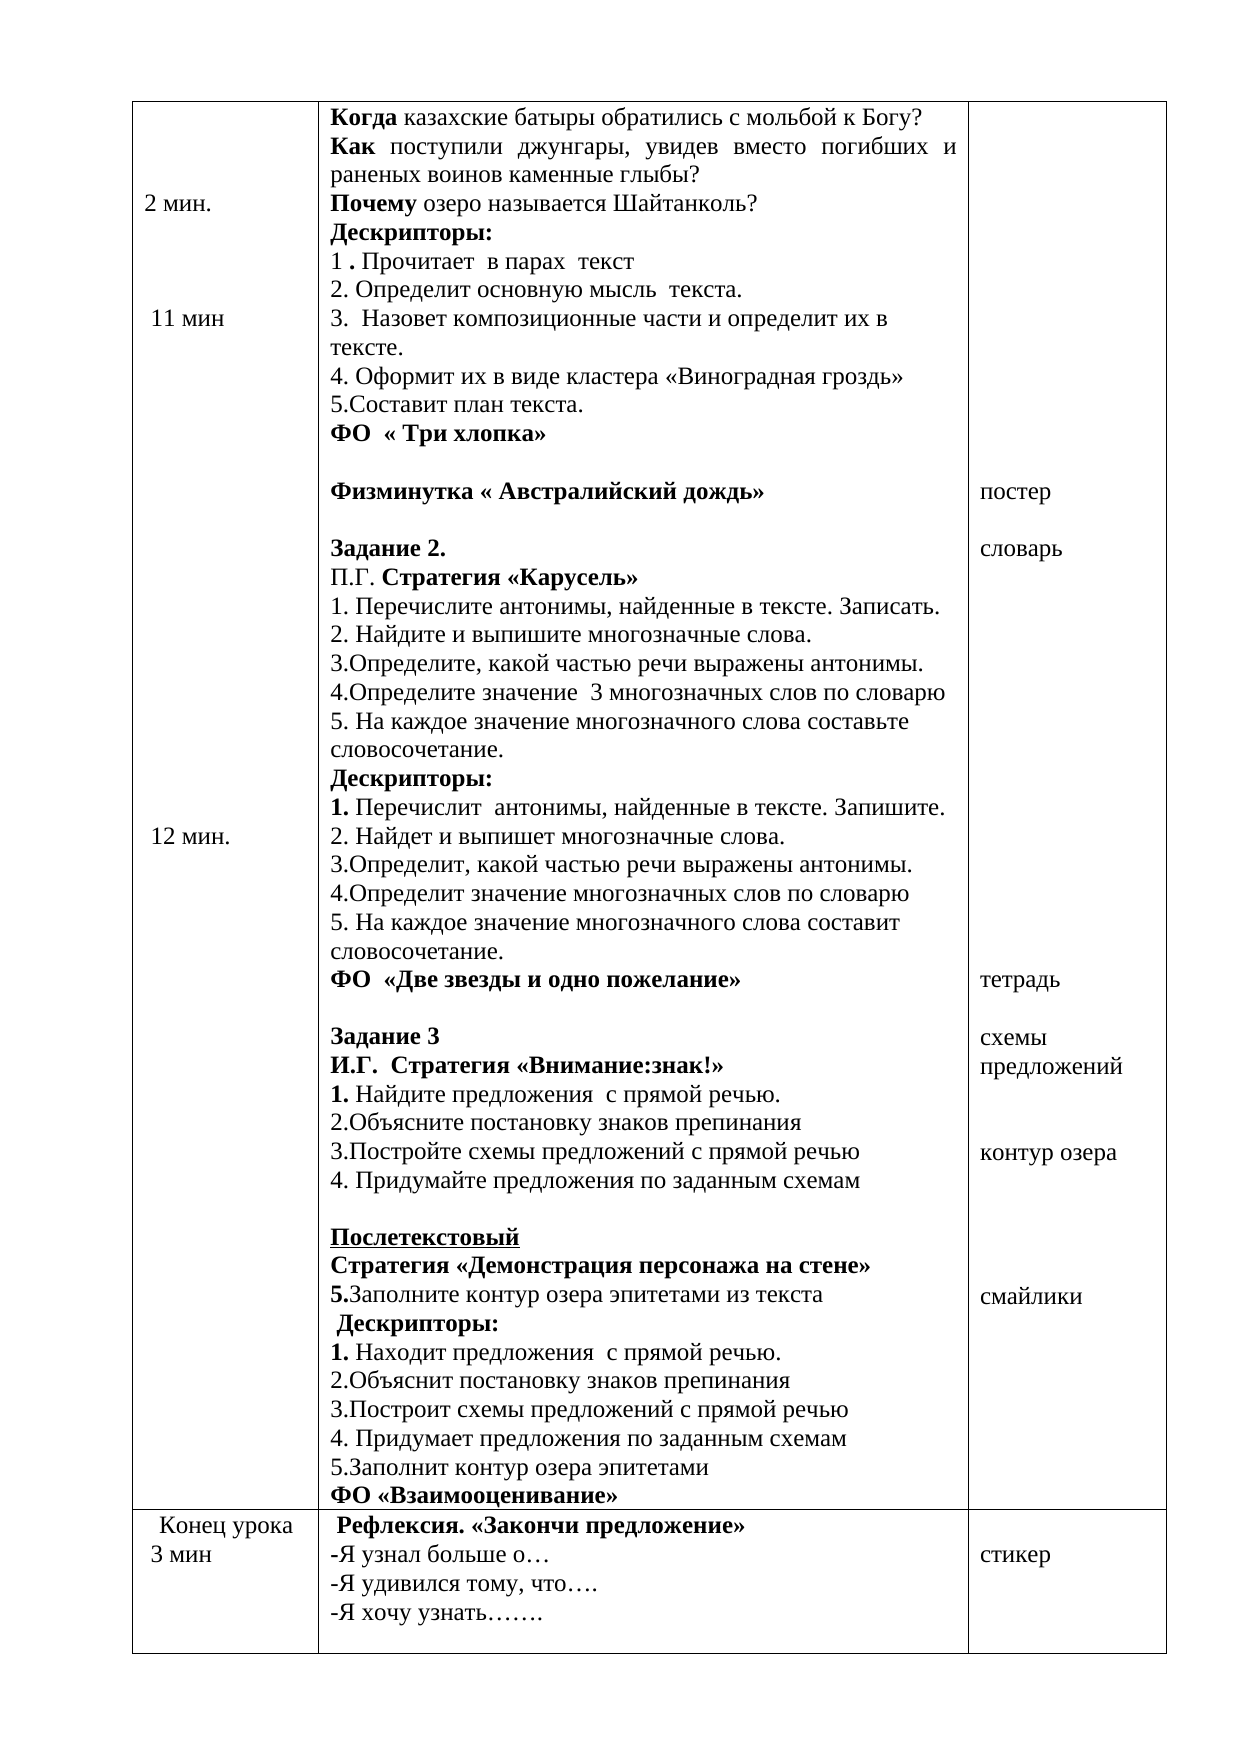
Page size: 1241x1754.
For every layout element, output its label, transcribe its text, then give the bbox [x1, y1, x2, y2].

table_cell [969, 102, 1166, 1509]
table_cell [319, 102, 968, 1509]
table_cell Конец урока 3 мин [133, 1510, 318, 1653]
table_cell стикер [969, 1510, 1166, 1653]
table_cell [133, 102, 318, 1509]
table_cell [319, 1510, 968, 1653]
